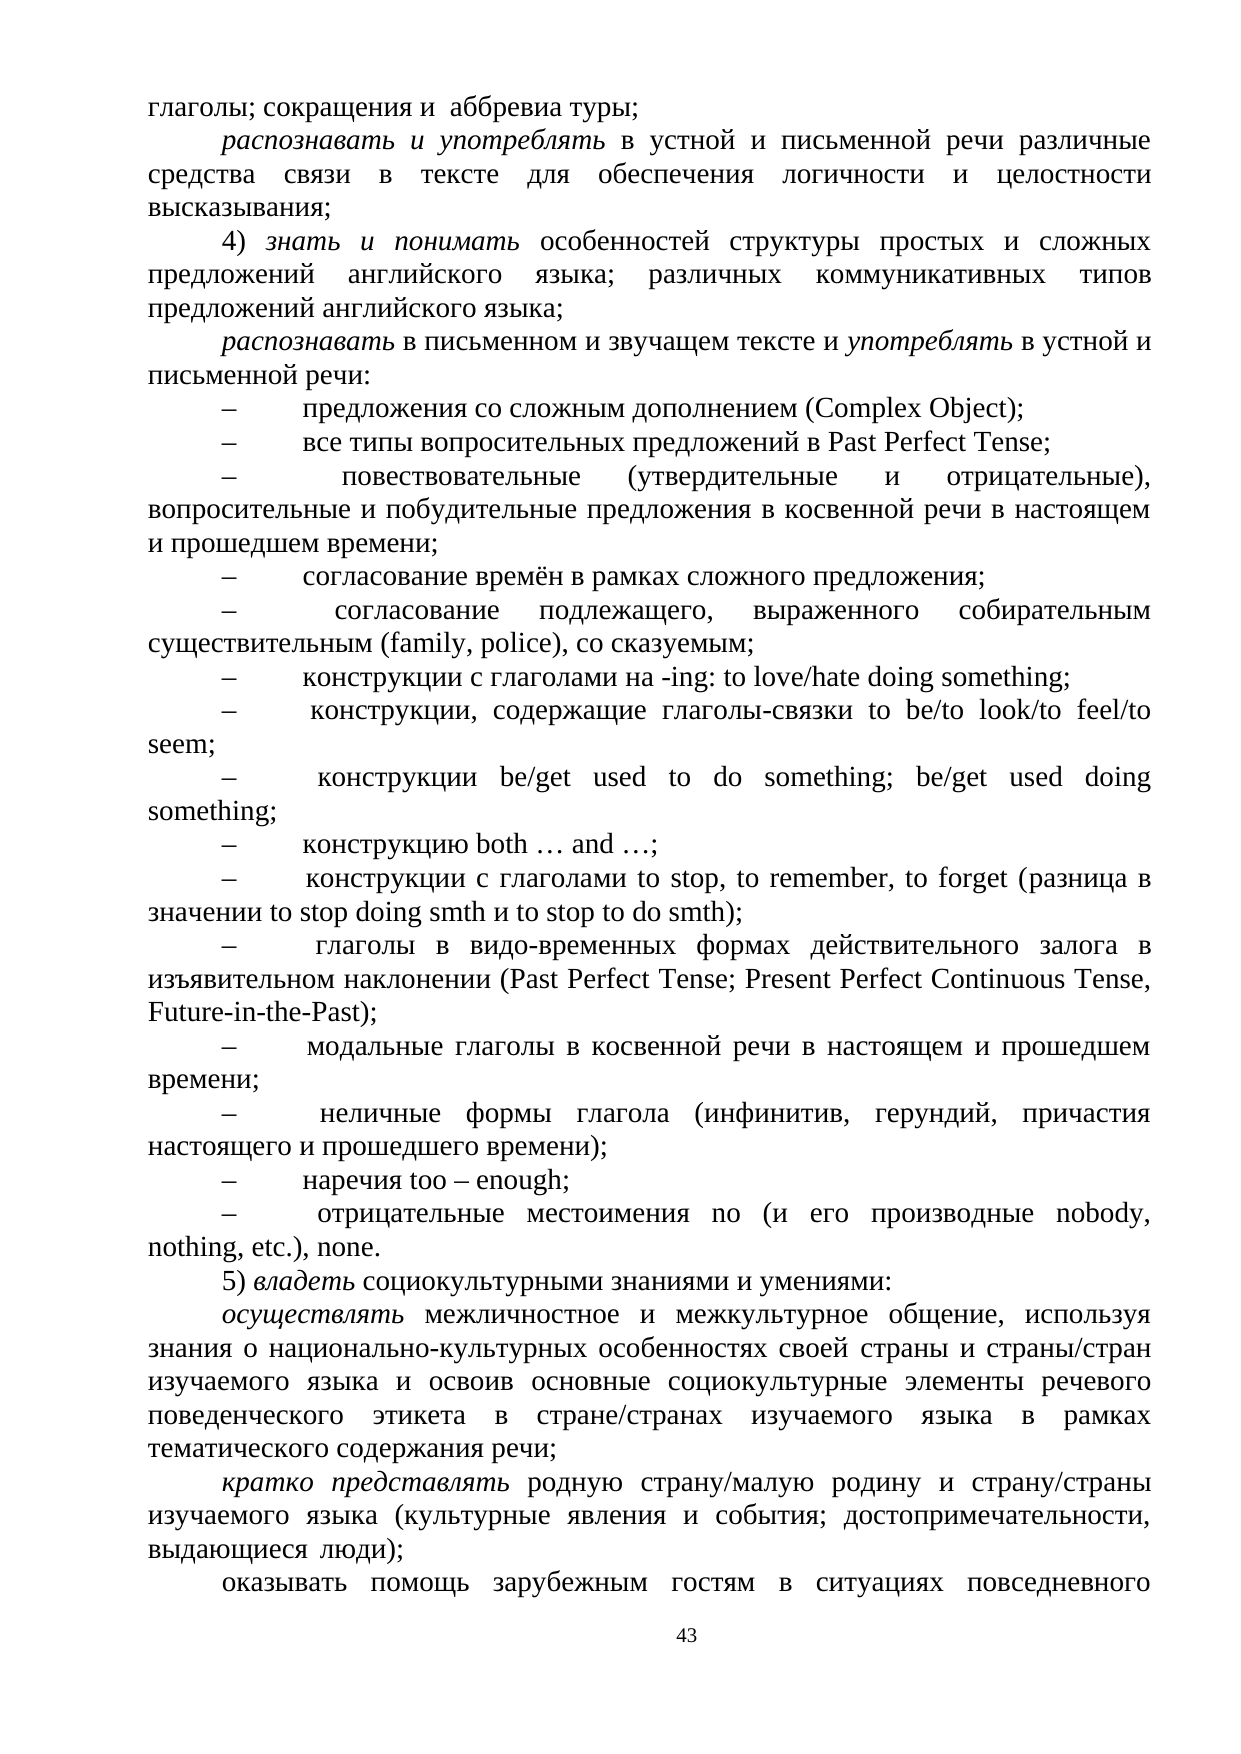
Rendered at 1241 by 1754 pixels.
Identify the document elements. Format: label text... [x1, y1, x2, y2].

list конструкции c глаголами to stop, to remember, to forget (разница в значении to stop doing smth и to stop to do smth); [148, 860, 1152, 927]
list наречия too – enough; [148, 1162, 1152, 1196]
list конструкцию both … and …; [148, 827, 1152, 860]
list конструкции, содержащие глаголы-связки to be/to look/to feel/to seem; [148, 692, 1152, 759]
text осуществлять межличностное и межкультурное общение, используя знания о национально-культурных особенностях своей страны и страны/стран изучаемого языка и освоив основные социокультурные элементы речевого поведенческого этикета в стране/странах изучаемого языка в рамках тематического содержания речи; [148, 1296, 1152, 1464]
text 5) владеть социокультурными знаниями и умениями: [148, 1263, 1152, 1296]
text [148, 1564, 1152, 1598]
list конструкции be/get used to do something; be/get used doing something; [148, 759, 1152, 827]
list отрицательные местоимения no (и его производные nobody, nothing, etc.), none. [148, 1196, 1152, 1263]
list модальные глаголы в косвенной речи в настоящем и прошедшем времени; [148, 1028, 1152, 1095]
list неличные формы глагола (инфинитив, герундий, причастия настоящего и прошедшего времени); [148, 1095, 1152, 1162]
list согласование времён в рамках сложного предложения; [148, 558, 1152, 592]
list повествовательные (утвердительные и отрицательные), вопросительные и побудительные предложения в косвенной речи в настоящем и прошедшем времени; [148, 458, 1152, 558]
text кратко представлять родную страну/малую родину и страну/страны изучаемого языка (культурные явления и события; достопримечательности, выдающиеся люди); [148, 1464, 1152, 1564]
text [148, 89, 1152, 122]
list предложения со сложным дополнением (Complex Object); [148, 391, 1152, 424]
list согласование подлежащего, выраженного собирательным существительным (family, police), со сказуемым; [148, 592, 1152, 659]
text 4) знать и понимать особенностей структуры простых и сложных предложений английского языка; различных коммуникативных типов предложений английского языка; [148, 223, 1152, 323]
text распознавать и употреблять в устной и письменной речи различные средства связи в тексте для обеспечения логичности и целостности высказывания; [148, 122, 1152, 223]
list все типы вопросительных предложений в Past Perfect Tense; [148, 424, 1152, 458]
text распознавать в письменном и звучащем тексте и употреблять в устной и письменной речи: [148, 323, 1152, 391]
list конструкции с глаголами на -ing: to love/hate doing something; [148, 659, 1152, 692]
list глаголы в видо-временных формах действительного залога в изъявительном наклонении (Past Perfect Tense; Present Perfect Continuous Tense, Future-in-the-Past); [148, 927, 1152, 1028]
